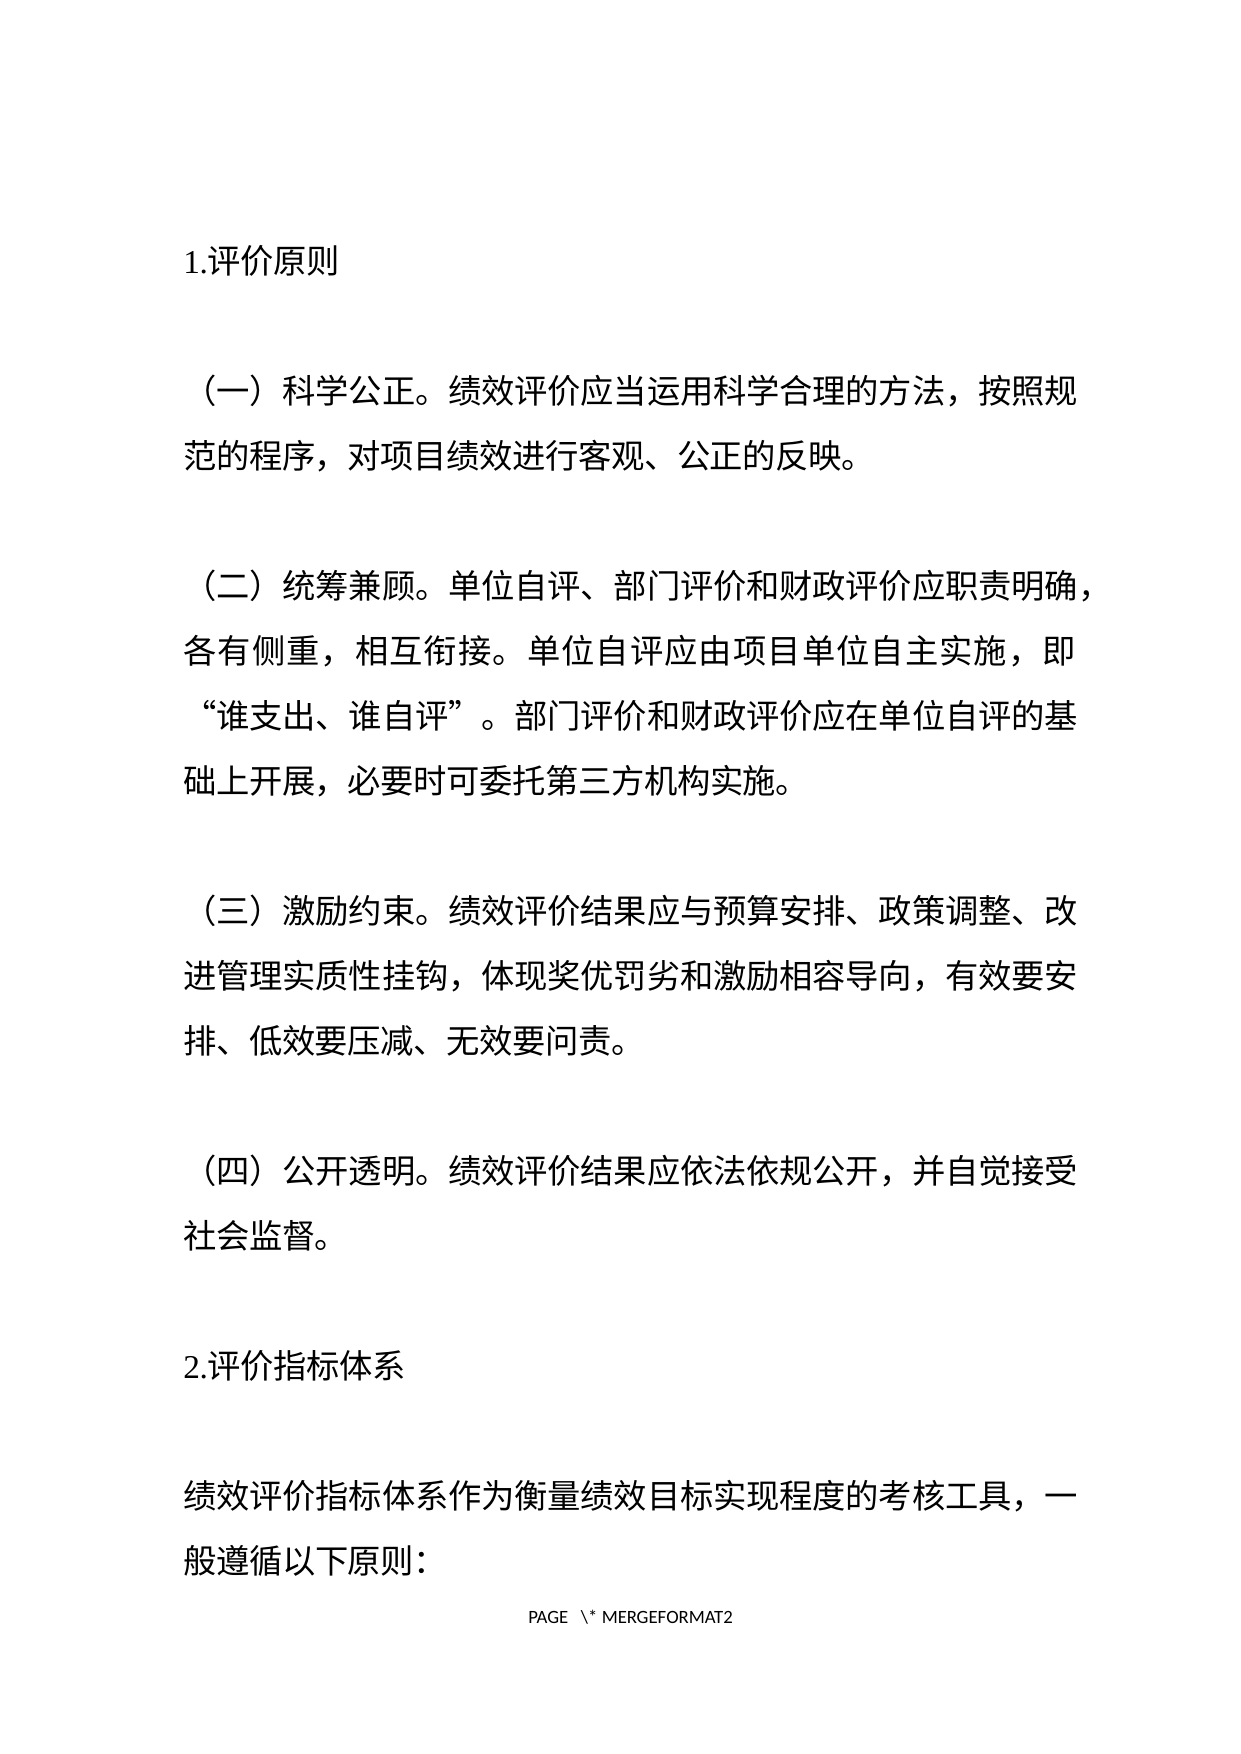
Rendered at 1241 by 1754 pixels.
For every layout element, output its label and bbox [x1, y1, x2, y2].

text [183, 162, 1078, 1592]
